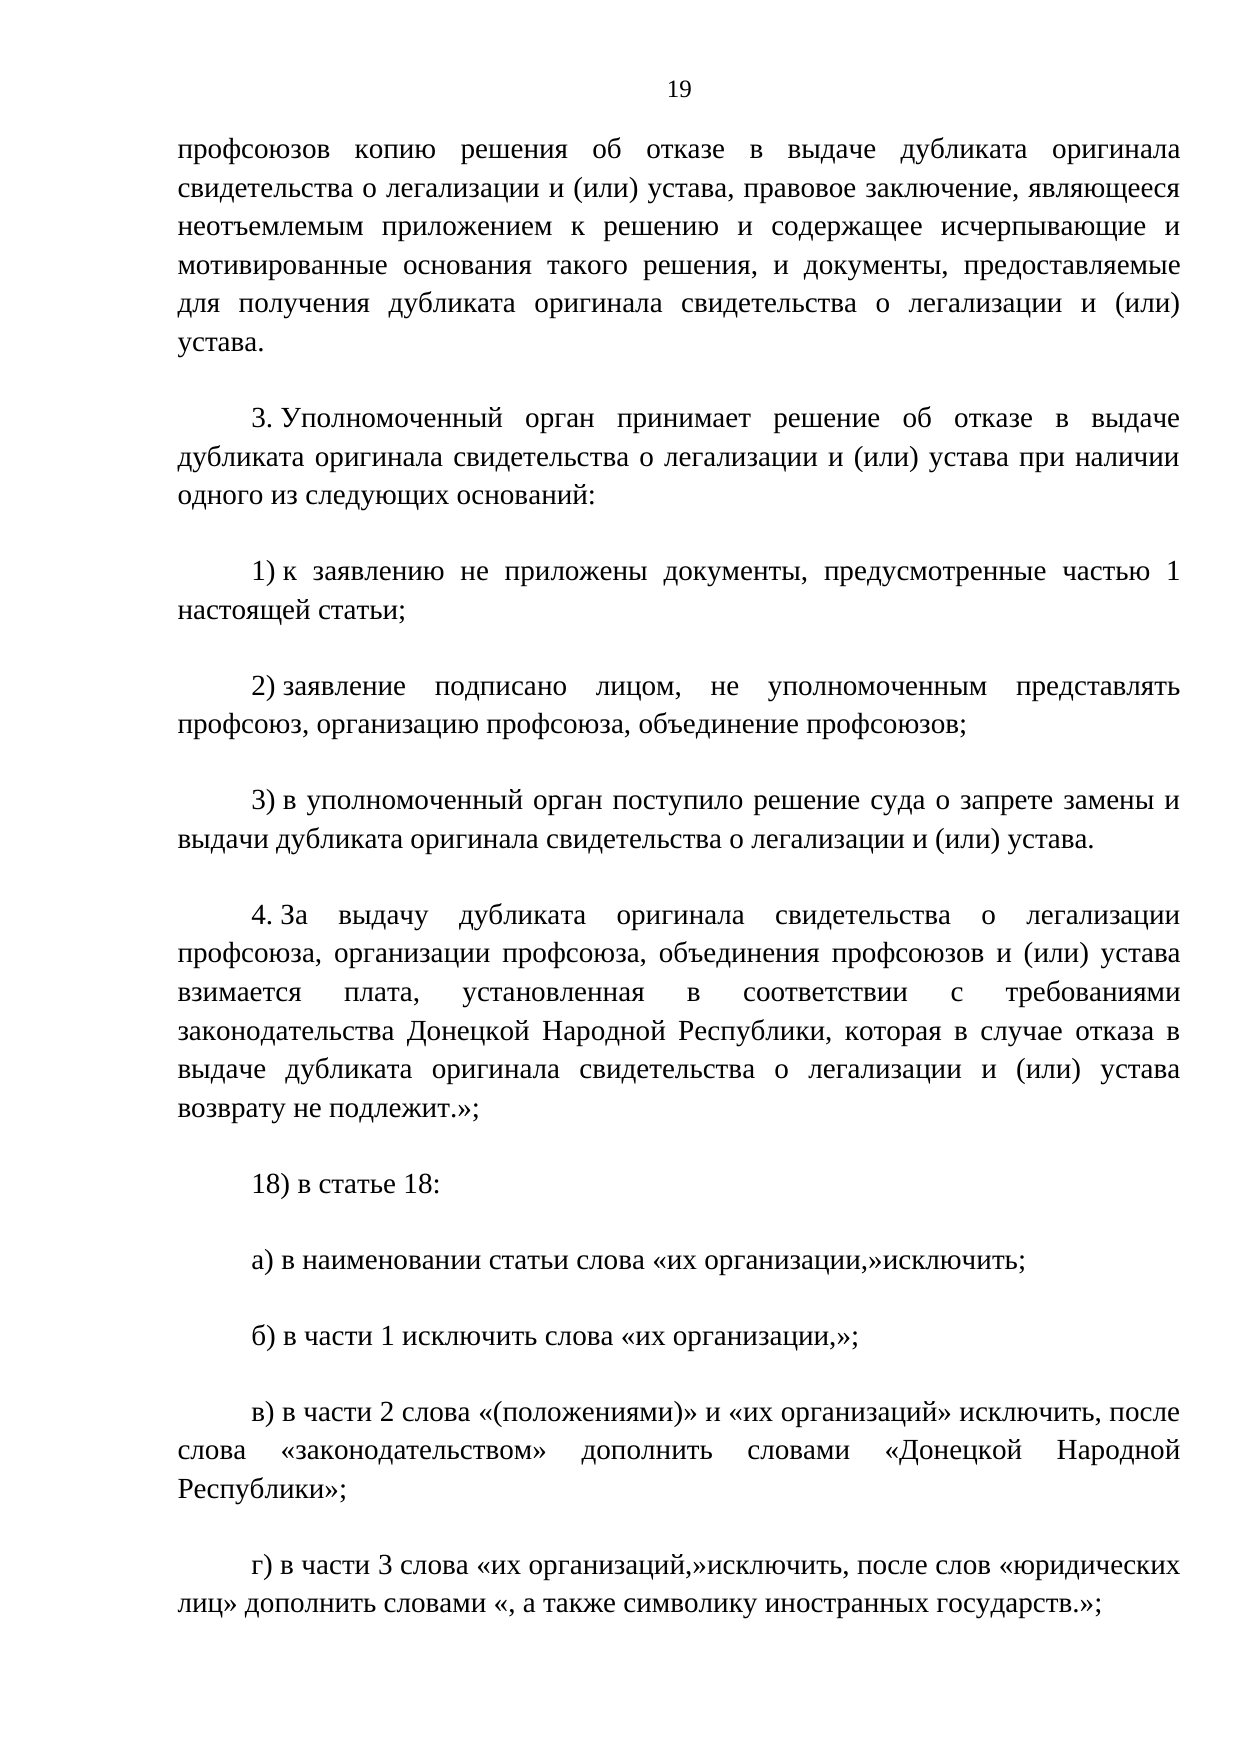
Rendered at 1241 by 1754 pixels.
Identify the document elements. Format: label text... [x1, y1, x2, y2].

text 4. За выдачу дубликата оригинала свидетельства о легализации профсоюза, организации профсоюза, объединения профсоюзов и (или) устава взимается плата, установленная в соответствии с требованиями законодательства Донецкой Народной Республики, которая в случае отказа в выдаче дубликата оригинала свидетельства о легализации и (или) устава возврату не подлежит.»; [177, 897, 1181, 1123]
text 3. Уполномоченный орган принимает решение об отказе в выдаче дубликата оригинала свидетельства о легализации и (или) устава при наличии одного из следующих оснований: [177, 400, 1181, 511]
text 3) в уполномоченный орган поступило решение суда о запрете замены и выдачи дубликата оригинала свидетельства о легализации и (или) устава. [177, 782, 1181, 854]
text 1) к заявлению не приложены документы, предусмотренные частью 1 настоящей статьи; [177, 553, 1181, 625]
text г) в части 3 слова «их организаций,»исключить, после слов «юридических лиц» дополнить словами «, а также символику иностранных государств.»; [177, 1547, 1181, 1619]
text 2) заявление подписано лицом, не уполномоченным представлять профсоюз, организацию профсоюза, объединение профсоюзов; [177, 668, 1181, 740]
text 18) в статье 18: [177, 1166, 1181, 1199]
text а) в наименовании статьи слова «их организации,»исключить; [177, 1242, 1181, 1275]
text б) в части 1 исключить слова «их организации,»; [177, 1318, 1181, 1351]
text в) в части 2 слова «(положениями)» и «их организаций» исключить, после слова «законодательством» дополнить словами «Донецкой Народной Республики»; [177, 1394, 1181, 1504]
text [177, 131, 1181, 358]
